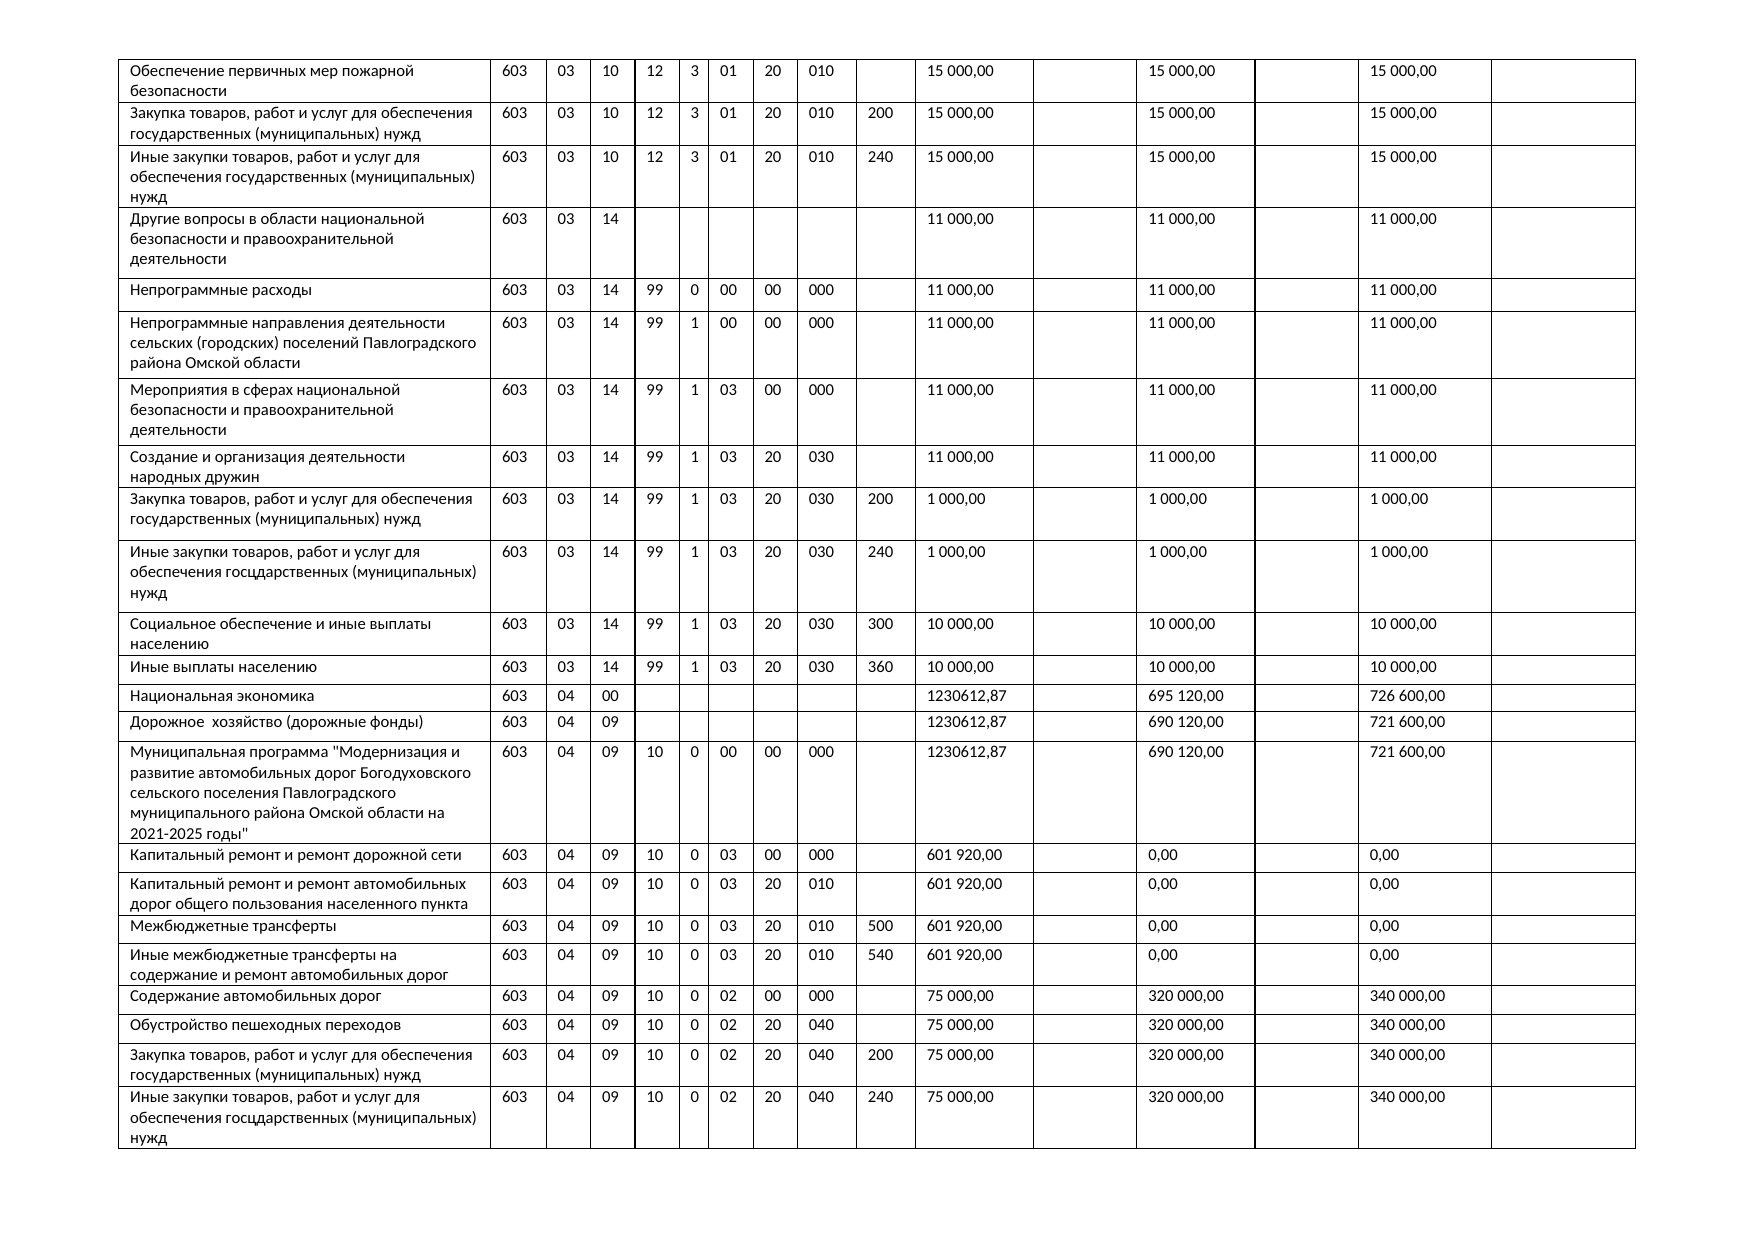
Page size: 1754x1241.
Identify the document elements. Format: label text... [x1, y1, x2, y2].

table_cell 030 [798, 488, 856, 540]
table_cell Социальное обеспечение и иные выплаты населению [119, 613, 490, 655]
table_cell [1034, 916, 1136, 943]
table_cell [1492, 379, 1635, 445]
table_cell 09 [591, 712, 634, 741]
table_cell 03 [709, 944, 753, 984]
table_cell [1256, 685, 1358, 711]
table_cell [1256, 208, 1358, 278]
table_cell [1034, 146, 1136, 207]
table_cell 10 000,00 [1137, 613, 1254, 655]
table_cell 04 [547, 712, 590, 741]
table_cell 03 [547, 312, 590, 378]
table_cell 00 [754, 279, 797, 311]
table_cell 0 [680, 742, 708, 843]
table_cell 09 [591, 944, 634, 984]
table_cell 20 [754, 488, 797, 540]
table_cell 99 [636, 656, 679, 684]
table_cell 1 000,00 [916, 541, 1033, 612]
table_cell 1 [680, 656, 708, 684]
table_cell 00 [754, 312, 797, 378]
table_cell [754, 208, 797, 278]
table_cell 040 [798, 1087, 856, 1147]
table_cell 3 [680, 146, 708, 207]
table_cell 02 [709, 1087, 753, 1147]
table_cell [1256, 446, 1358, 487]
table_cell 02 [709, 1044, 753, 1086]
table_cell 0,00 [1137, 873, 1254, 914]
table_cell Иные закупки товаров, работ и услуг для обеспечения госцдарственных (муниципальных) нужд [119, 1087, 490, 1147]
table_cell 1230612,87 [916, 685, 1033, 711]
table_cell [1492, 541, 1635, 612]
table_cell 03 [709, 916, 753, 943]
table_cell 10 000,00 [1359, 656, 1491, 684]
table_cell 000 [798, 379, 856, 445]
table_cell 11 000,00 [1359, 208, 1491, 278]
table_cell [636, 685, 679, 711]
table_cell 11 000,00 [1137, 208, 1254, 278]
table_cell Непрограммные направления деятельности сельских (городских) поселений Павлоградского района Омской области [119, 312, 490, 378]
table_cell [857, 873, 915, 914]
table_cell 04 [547, 1015, 590, 1043]
table_cell [709, 685, 753, 711]
table_cell [1256, 379, 1358, 445]
table_cell Закупка товаров, работ и услуг для обеспечения государственных (муниципальных) нужд [119, 103, 490, 145]
table_cell [1034, 986, 1136, 1014]
table_cell 14 [591, 446, 634, 487]
table_cell 1 [680, 312, 708, 378]
table_cell 09 [591, 844, 634, 872]
table_cell [1256, 844, 1358, 872]
table_cell 000 [798, 844, 856, 872]
table_cell [1034, 1015, 1136, 1043]
table_cell 09 [591, 873, 634, 914]
table_cell 99 [636, 613, 679, 655]
table_cell Содержание автомобильных дорог [119, 986, 490, 1014]
table_cell [1492, 873, 1635, 914]
table_cell 603 [491, 1044, 546, 1086]
table_cell [857, 685, 915, 711]
table_cell 14 [591, 541, 634, 612]
table_cell 04 [547, 1087, 590, 1147]
table_cell 20 [754, 146, 797, 207]
table_cell 320 000,00 [1137, 1087, 1254, 1147]
table_cell 603 [491, 541, 546, 612]
table_cell 03 [709, 656, 753, 684]
table_cell 603 [491, 60, 546, 102]
table_cell 12 [636, 103, 679, 145]
table_cell 0,00 [1359, 844, 1491, 872]
table_cell 603 [491, 208, 546, 278]
table_cell 601 920,00 [916, 873, 1033, 914]
table_cell 1 [680, 541, 708, 612]
table_cell 11 000,00 [1359, 446, 1491, 487]
table_cell Мероприятия в сферах национальной безопасности и правоохранительной деятельности [119, 379, 490, 445]
table_cell [1034, 60, 1136, 102]
table_cell [680, 712, 708, 741]
table_cell [1492, 146, 1635, 207]
table_cell [1034, 279, 1136, 311]
table_cell 603 [491, 446, 546, 487]
table_cell [798, 685, 856, 711]
table_cell [1492, 1015, 1635, 1043]
table_cell 11 000,00 [1359, 312, 1491, 378]
table_cell 0 [680, 1087, 708, 1147]
table_cell [680, 208, 708, 278]
table_cell [1034, 873, 1136, 914]
table_cell 0,00 [1359, 916, 1491, 943]
table_cell 603 [491, 613, 546, 655]
table_cell 14 [591, 379, 634, 445]
table_cell [1492, 312, 1635, 378]
table_cell [857, 844, 915, 872]
table_cell Капитальный ремонт и ремонт дорожной сети [119, 844, 490, 872]
table_cell [857, 986, 915, 1014]
table_cell 10 000,00 [1137, 656, 1254, 684]
table_cell 09 [591, 1044, 634, 1086]
table_cell [1492, 944, 1635, 984]
table_cell 1 000,00 [1359, 488, 1491, 540]
table_cell 03 [547, 488, 590, 540]
table_cell Обустройство пешеходных переходов [119, 1015, 490, 1043]
table_cell 75 000,00 [916, 1015, 1033, 1043]
table_cell 20 [754, 446, 797, 487]
table_cell Иные выплаты населению [119, 656, 490, 684]
table_cell 00 [709, 279, 753, 311]
table_cell 010 [798, 916, 856, 943]
table_cell 0 [680, 279, 708, 311]
table_cell 01 [709, 60, 753, 102]
table_cell 14 [591, 312, 634, 378]
table_cell 12 [636, 146, 679, 207]
table_cell 320 000,00 [1137, 1044, 1254, 1086]
table_cell Другие вопросы в области национальной безопасности и правоохранительной деятельности [119, 208, 490, 278]
table_cell 320 000,00 [1137, 1015, 1254, 1043]
table_cell 20 [754, 541, 797, 612]
table_cell 010 [798, 873, 856, 914]
table_cell 300 [857, 613, 915, 655]
table_cell 3 [680, 60, 708, 102]
table_cell 11 000,00 [916, 446, 1033, 487]
table_cell 10 [636, 1044, 679, 1086]
table_cell 603 [491, 379, 546, 445]
table_cell [1492, 844, 1635, 872]
table_cell 603 [491, 712, 546, 741]
table_cell [1034, 103, 1136, 145]
table_cell 14 [591, 279, 634, 311]
table_cell 20 [754, 1087, 797, 1147]
table_cell 11 000,00 [1137, 379, 1254, 445]
table_cell [1492, 1087, 1635, 1147]
table_cell Дорожное хозяйство (дорожные фонды) [119, 712, 490, 741]
table_cell 603 [491, 944, 546, 984]
table_cell 603 [491, 916, 546, 943]
table_cell 1 000,00 [1137, 488, 1254, 540]
table_cell [1256, 916, 1358, 943]
table_cell 1 [680, 379, 708, 445]
table_cell 15 000,00 [1359, 60, 1491, 102]
table_cell 1 [680, 488, 708, 540]
table_cell 03 [547, 103, 590, 145]
table_cell [1492, 60, 1635, 102]
table_cell 601 920,00 [916, 944, 1033, 984]
table_cell 75 000,00 [916, 986, 1033, 1014]
table_cell 15 000,00 [1359, 103, 1491, 145]
table_cell [1492, 916, 1635, 943]
table_cell 00 [754, 844, 797, 872]
table_cell 02 [709, 986, 753, 1014]
table_cell 03 [547, 279, 590, 311]
table_cell Иные закупки товаров, работ и услуг для обеспечения госцдарственных (муниципальных) нужд [119, 541, 490, 612]
table_cell 10 [591, 146, 634, 207]
table_cell [1492, 1044, 1635, 1086]
table_cell 04 [547, 986, 590, 1014]
table_cell [857, 312, 915, 378]
table_cell [798, 712, 856, 741]
table_cell 03 [547, 613, 590, 655]
table_cell [1492, 613, 1635, 655]
table_cell 1 000,00 [1359, 541, 1491, 612]
table_cell [1256, 613, 1358, 655]
table_cell 10 [636, 873, 679, 914]
table_cell [709, 208, 753, 278]
table_cell 200 [857, 488, 915, 540]
table_cell 10 [636, 944, 679, 984]
table_cell 11 000,00 [1137, 446, 1254, 487]
table_cell 03 [709, 541, 753, 612]
table_cell [1492, 742, 1635, 843]
table_cell 500 [857, 916, 915, 943]
table_cell [1034, 685, 1136, 711]
table_cell 726 600,00 [1359, 685, 1491, 711]
table_cell 04 [547, 844, 590, 872]
table_cell [1256, 1044, 1358, 1086]
table_cell 340 000,00 [1359, 1087, 1491, 1147]
table_cell 0,00 [1137, 916, 1254, 943]
table_cell Непрограммные расходы [119, 279, 490, 311]
table_cell 603 [491, 873, 546, 914]
table_cell 15 000,00 [916, 146, 1033, 207]
table_cell 1 [680, 446, 708, 487]
table_cell [1256, 103, 1358, 145]
table_cell 721 600,00 [1359, 742, 1491, 843]
table_cell 0,00 [1137, 944, 1254, 984]
table_cell 240 [857, 541, 915, 612]
table_cell 14 [591, 488, 634, 540]
table_cell [857, 379, 915, 445]
table_cell 000 [798, 279, 856, 311]
table_cell [1034, 312, 1136, 378]
table_cell [1034, 1044, 1136, 1086]
table_cell [1492, 103, 1635, 145]
table_cell 99 [636, 541, 679, 612]
table_cell 10 [636, 1015, 679, 1043]
table_cell 99 [636, 379, 679, 445]
table_cell 11 000,00 [916, 208, 1033, 278]
table_cell 603 [491, 685, 546, 711]
table_cell [1256, 312, 1358, 378]
table_cell Национальная экономика [119, 685, 490, 711]
table_cell [1034, 656, 1136, 684]
table_cell 01 [709, 103, 753, 145]
table_cell [1492, 208, 1635, 278]
table_cell Муниципальная программа "Модернизация и развитие автомобильных дорог Богодуховского сельского поселения Павлоградского муниципального района Омской области на 2021-2025 годы" [119, 742, 490, 843]
table_cell 20 [754, 103, 797, 145]
table_cell 0 [680, 1015, 708, 1043]
table_cell 603 [491, 986, 546, 1014]
table_cell [1492, 488, 1635, 540]
table_cell [1256, 541, 1358, 612]
table_cell 240 [857, 146, 915, 207]
table_cell 03 [547, 656, 590, 684]
table_cell 200 [857, 1044, 915, 1086]
table_cell 3 [680, 103, 708, 145]
table_cell 0 [680, 844, 708, 872]
table_cell 12 [636, 60, 679, 102]
table_cell 11 000,00 [1359, 279, 1491, 311]
table_cell 010 [798, 146, 856, 207]
table_cell [1034, 208, 1136, 278]
table_cell Закупка товаров, работ и услуг для обеспечения государственных (муниципальных) нужд [119, 1044, 490, 1086]
table_cell 03 [547, 379, 590, 445]
table_cell [636, 712, 679, 741]
table_cell [709, 712, 753, 741]
table_cell 0 [680, 944, 708, 984]
table_cell [857, 1015, 915, 1043]
table_cell 04 [547, 873, 590, 914]
table_cell 09 [591, 742, 634, 843]
table_cell 03 [547, 208, 590, 278]
table_cell 20 [754, 944, 797, 984]
table_cell [857, 446, 915, 487]
table_cell 0,00 [1359, 944, 1491, 984]
table_cell 10 000,00 [916, 613, 1033, 655]
table_cell 1 000,00 [1137, 541, 1254, 612]
table_cell 340 000,00 [1359, 986, 1491, 1014]
table_cell 721 600,00 [1359, 712, 1491, 741]
table_cell 0 [680, 916, 708, 943]
table_cell [798, 208, 856, 278]
table_cell 03 [709, 379, 753, 445]
table_cell [1256, 873, 1358, 914]
table_cell 030 [798, 656, 856, 684]
table_cell 000 [798, 742, 856, 843]
table_cell [1256, 986, 1358, 1014]
table_cell 010 [798, 60, 856, 102]
table_cell 030 [798, 541, 856, 612]
table_cell [857, 279, 915, 311]
table_cell [1492, 986, 1635, 1014]
table_cell 603 [491, 279, 546, 311]
table_cell 10 [636, 1087, 679, 1147]
table_cell 15 000,00 [1137, 103, 1254, 145]
table_cell 14 [591, 208, 634, 278]
table_cell 75 000,00 [916, 1044, 1033, 1086]
table_cell [1492, 656, 1635, 684]
table_cell 030 [798, 446, 856, 487]
table_cell [1256, 488, 1358, 540]
table_cell 11 000,00 [916, 312, 1033, 378]
table_cell 690 120,00 [1137, 712, 1254, 741]
table_cell [754, 685, 797, 711]
table_cell Капитальный ремонт и ремонт автомобильных дорог общего пользования населенного пункта [119, 873, 490, 914]
table_cell [857, 60, 915, 102]
table_cell 99 [636, 312, 679, 378]
table_cell 0 [680, 1044, 708, 1086]
table_cell 10 000,00 [1359, 613, 1491, 655]
table_cell [1256, 1015, 1358, 1043]
table_cell 20 [754, 656, 797, 684]
table_cell [1256, 742, 1358, 843]
table_cell 04 [547, 944, 590, 984]
table_cell 00 [591, 685, 634, 711]
table_cell 11 000,00 [1359, 379, 1491, 445]
table_cell 20 [754, 1044, 797, 1086]
table_cell 99 [636, 446, 679, 487]
table_cell 00 [754, 379, 797, 445]
table_cell [1256, 279, 1358, 311]
table_cell 1 000,00 [916, 488, 1033, 540]
table_cell 03 [709, 873, 753, 914]
table_cell 04 [547, 742, 590, 843]
table_cell 360 [857, 656, 915, 684]
table_cell 690 120,00 [1137, 742, 1254, 843]
table_cell 04 [547, 1044, 590, 1086]
table_cell 15 000,00 [916, 103, 1033, 145]
table_cell [1034, 379, 1136, 445]
table_cell 0 [680, 986, 708, 1014]
table_cell [754, 712, 797, 741]
table_cell 03 [547, 446, 590, 487]
table_cell 01 [709, 146, 753, 207]
table_cell 15 000,00 [1137, 60, 1254, 102]
table_cell 10 [636, 844, 679, 872]
table_cell 000 [798, 312, 856, 378]
table_cell [857, 208, 915, 278]
table_cell 601 920,00 [916, 916, 1033, 943]
table_cell 010 [798, 103, 856, 145]
table_cell 320 000,00 [1137, 986, 1254, 1014]
table_cell [857, 712, 915, 741]
table_cell 10 [636, 742, 679, 843]
table_cell 603 [491, 742, 546, 843]
table_cell [1492, 279, 1635, 311]
table_cell 04 [547, 916, 590, 943]
table_cell 99 [636, 279, 679, 311]
table_cell 03 [547, 541, 590, 612]
table_cell 20 [754, 60, 797, 102]
table_cell 540 [857, 944, 915, 984]
table_cell 09 [591, 1087, 634, 1147]
table_cell [1034, 742, 1136, 843]
table_cell 15 000,00 [1137, 146, 1254, 207]
table_cell 02 [709, 1015, 753, 1043]
table_cell [1256, 656, 1358, 684]
table_cell [1034, 488, 1136, 540]
table_cell 00 [709, 742, 753, 843]
table_cell 11 000,00 [1137, 312, 1254, 378]
table_cell 040 [798, 1015, 856, 1043]
table_cell 10 [636, 986, 679, 1014]
table_cell [1256, 146, 1358, 207]
table_cell 603 [491, 103, 546, 145]
table_cell 1230612,87 [916, 712, 1033, 741]
table_cell 03 [709, 613, 753, 655]
table_cell [1492, 712, 1635, 741]
table_cell 040 [798, 1044, 856, 1086]
table_cell [857, 742, 915, 843]
table_cell 1230612,87 [916, 742, 1033, 843]
table_cell 340 000,00 [1359, 1044, 1491, 1086]
table_cell 09 [591, 1015, 634, 1043]
table_cell 20 [754, 873, 797, 914]
table_cell 603 [491, 844, 546, 872]
table_cell [1256, 60, 1358, 102]
table_cell 11 000,00 [916, 379, 1033, 445]
table_cell [1034, 541, 1136, 612]
table_cell 0 [680, 873, 708, 914]
table_cell [1256, 944, 1358, 984]
table_cell 04 [547, 685, 590, 711]
table_cell 03 [709, 488, 753, 540]
table_cell [1256, 712, 1358, 741]
table_cell 00 [754, 742, 797, 843]
table_cell 99 [636, 488, 679, 540]
table_cell [1256, 1087, 1358, 1147]
table_cell Иные межбюджетные трансферты на содержание и ремонт автомобильных дорог [119, 944, 490, 984]
table_cell [1034, 844, 1136, 872]
table_cell 03 [709, 446, 753, 487]
table_cell [1034, 446, 1136, 487]
table_cell [1034, 712, 1136, 741]
table_cell 695 120,00 [1137, 685, 1254, 711]
table_cell 03 [547, 60, 590, 102]
table_cell 09 [591, 986, 634, 1014]
table_cell 10 000,00 [916, 656, 1033, 684]
table_cell 030 [798, 613, 856, 655]
table_cell 340 000,00 [1359, 1015, 1491, 1043]
table_cell 000 [798, 986, 856, 1014]
table_cell 09 [591, 916, 634, 943]
table_cell 603 [491, 1087, 546, 1147]
table_cell [1034, 1087, 1136, 1147]
table_cell [680, 685, 708, 711]
table_cell 240 [857, 1087, 915, 1147]
table_cell 15 000,00 [916, 60, 1033, 102]
table_cell Иные закупки товаров, работ и услуг для обеспечения государственных (муниципальных) нужд [119, 146, 490, 207]
table_cell Закупка товаров, работ и услуг для обеспечения государственных (муниципальных) нужд [119, 488, 490, 540]
table_cell 10 [591, 60, 634, 102]
table_cell 200 [857, 103, 915, 145]
table_cell 03 [547, 146, 590, 207]
table_cell 603 [491, 656, 546, 684]
table_cell [1492, 446, 1635, 487]
table_cell [636, 208, 679, 278]
table_cell 00 [709, 312, 753, 378]
table_cell 20 [754, 613, 797, 655]
table_cell [1034, 613, 1136, 655]
table_cell 00 [754, 986, 797, 1014]
table_cell 15 000,00 [1359, 146, 1491, 207]
table_cell 11 000,00 [916, 279, 1033, 311]
table_cell 11 000,00 [1137, 279, 1254, 311]
table_cell 603 [491, 146, 546, 207]
table_cell 14 [591, 656, 634, 684]
table_cell [1492, 685, 1635, 711]
table_cell 20 [754, 1015, 797, 1043]
table_cell 0,00 [1359, 873, 1491, 914]
table_cell 0,00 [1137, 844, 1254, 872]
table_cell Создание и организация деятельности народных дружин [119, 446, 490, 487]
table_cell 601 920,00 [916, 844, 1033, 872]
table_cell 75 000,00 [916, 1087, 1033, 1147]
table_cell 603 [491, 312, 546, 378]
table_cell 10 [636, 916, 679, 943]
table_cell 603 [491, 488, 546, 540]
table_cell 1 [680, 613, 708, 655]
table_cell 03 [709, 844, 753, 872]
table_cell Межбюджетные трансферты [119, 916, 490, 943]
table_cell 10 [591, 103, 634, 145]
table_cell 603 [491, 1015, 546, 1043]
table_cell 14 [591, 613, 634, 655]
table_cell Обеспечение первичных мер пожарной безопасности [119, 60, 490, 102]
table_cell [1034, 944, 1136, 984]
table_cell 010 [798, 944, 856, 984]
table_cell 20 [754, 916, 797, 943]
